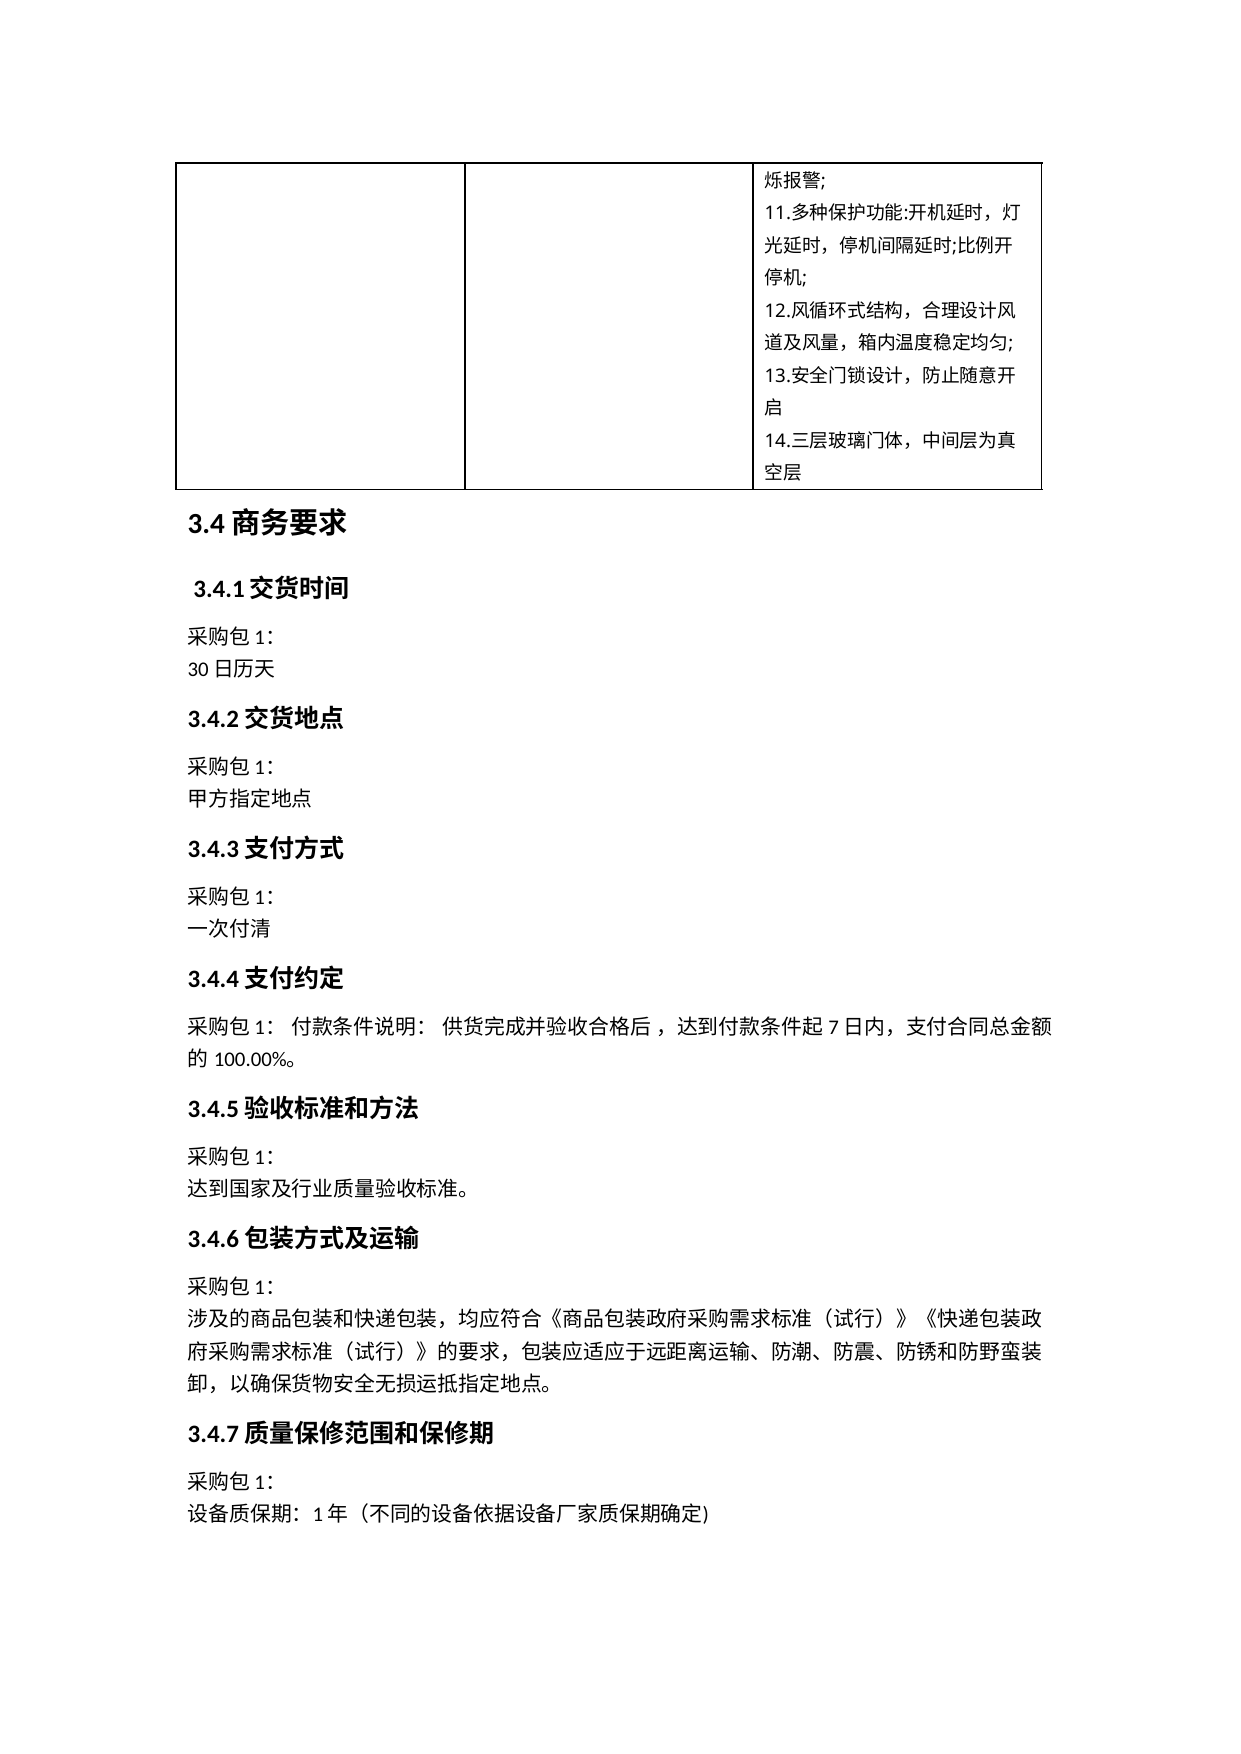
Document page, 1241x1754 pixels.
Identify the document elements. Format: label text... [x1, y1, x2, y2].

text 3.4.6包装方式及运输 [187, 1205, 1053, 1270]
text 达到国家及行业质量验收标准。 [187, 1173, 1053, 1205]
text 采购包1： [187, 880, 1053, 913]
text 采购包1： [187, 620, 1053, 653]
text 采购包1： [187, 1270, 1053, 1303]
text 采购包1： 付款条件说明： 供货完成并验收合格后 ，达到付款条件起 7 日内，支付合同总金额的 100.00%。 [187, 1010, 1053, 1075]
text 涉及的商品包装和快递包装，均应符合《商品包装政府采购需求标准（试行）》《快递包装政府采购需求标准（试行）》的要求，包装应适应于远距离运输、防潮、防震、防锈和防野蛮装卸，以确保货物安全无损运抵指定地点。 [187, 1303, 1053, 1400]
text 3.4.4支付约定 [187, 945, 1053, 1010]
text 3.4.2交货地点 [187, 685, 1053, 750]
text 采购包1： [187, 1140, 1053, 1173]
text 设备质保期：1年（不同的设备依据设备厂家质保期确定) [187, 1498, 1053, 1530]
text 3.4.7质量保修范围和保修期 [187, 1400, 1053, 1465]
text 3.4商务要求 [187, 490, 1053, 555]
text 30日历天 [187, 653, 1053, 685]
table_cell [177, 164, 464, 488]
text 一次付清 [187, 913, 1053, 945]
text 3.4.5验收标准和方法 [187, 1075, 1053, 1140]
text 甲方指定地点 [187, 783, 1053, 815]
table_cell 1 [466, 164, 752, 488]
text 采购包1： [187, 1465, 1053, 1498]
text 采购包1： [187, 750, 1053, 783]
text 3.4.1交货时间 [187, 555, 1053, 620]
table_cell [754, 164, 1041, 488]
text 3.4.3支付方式 [187, 815, 1053, 880]
